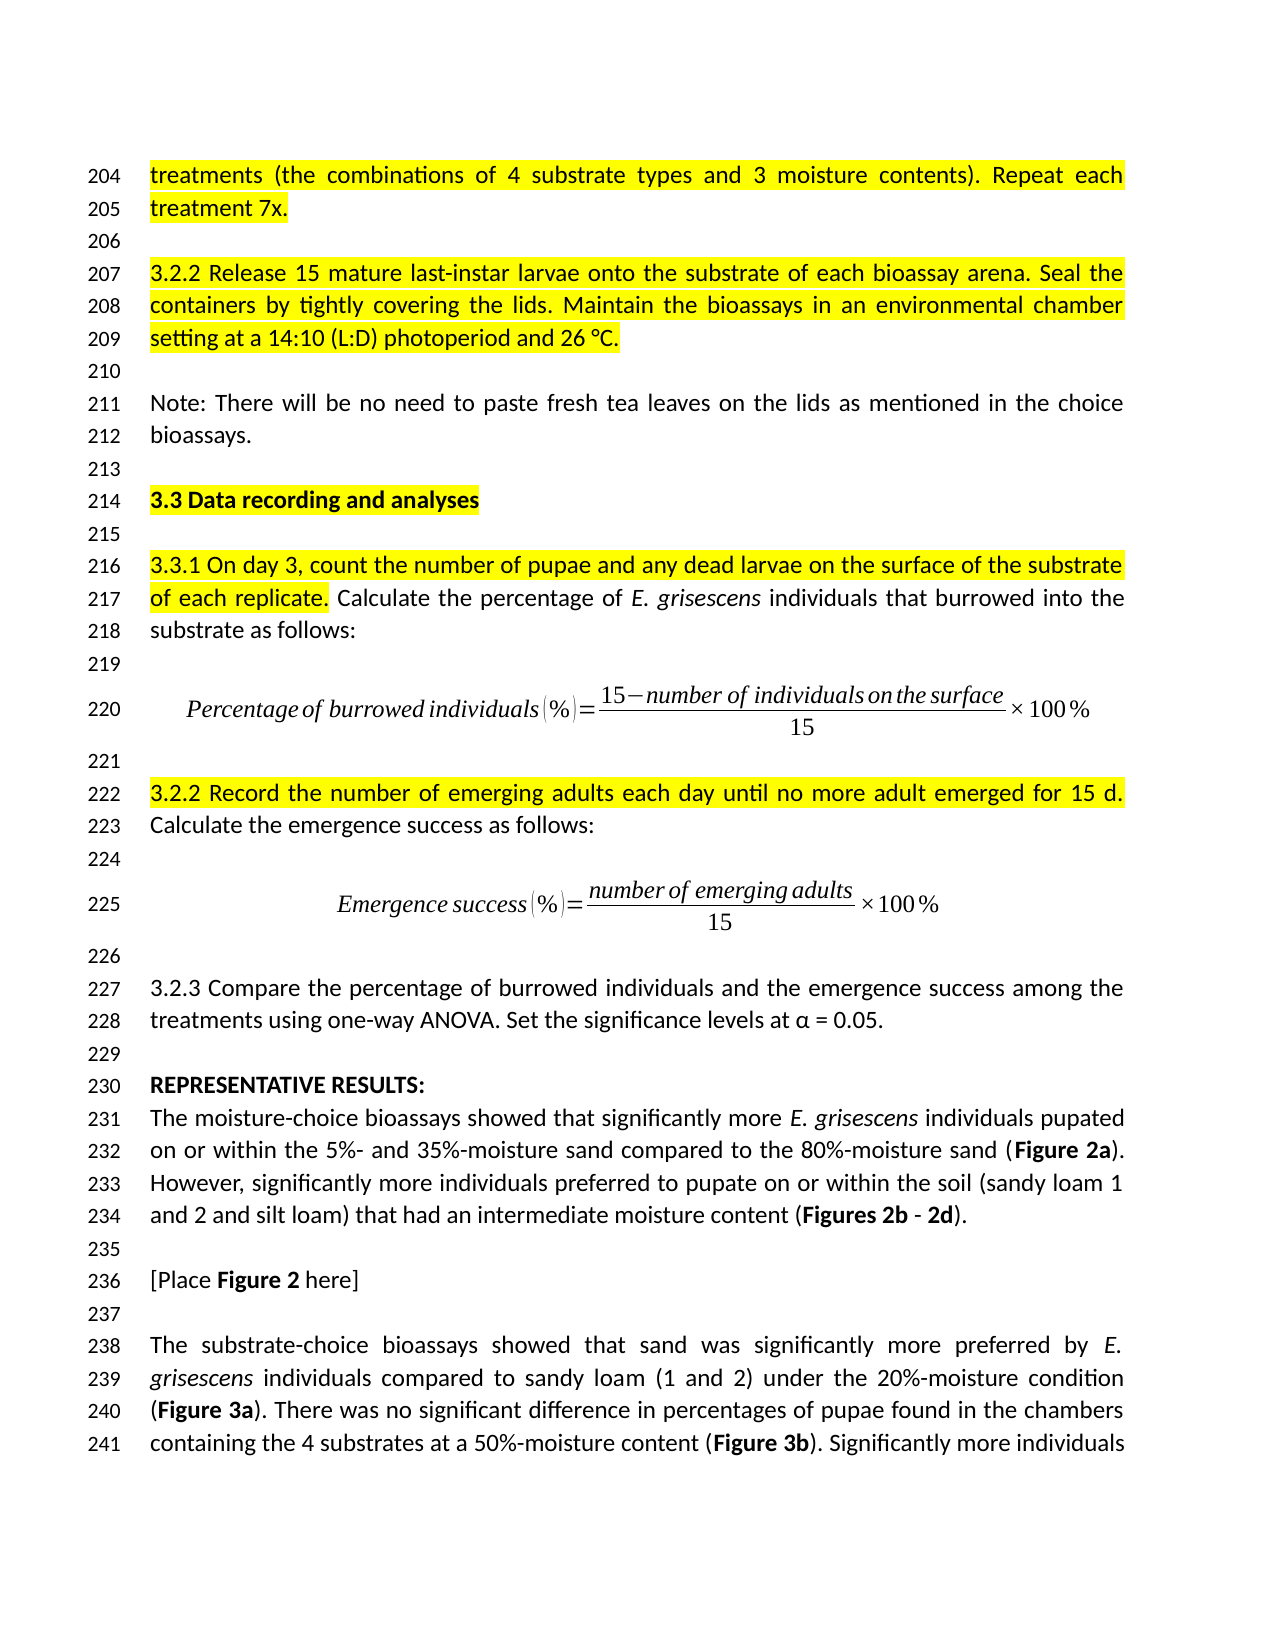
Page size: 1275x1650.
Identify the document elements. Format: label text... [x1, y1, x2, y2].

text 3.2.3 Compare the percentage of burrowed individuals and the emergence success among the treatments using one-way ANOVA. Set the significance levels at α = 0.05. [150, 971, 1125, 1036]
text 3.3 Data recording and analyses [150, 484, 1125, 516]
text 3.3.1 On day 3, count the number of pupae and any dead larvae on the surface of the substrate of each replicate. Calculate the percentage of E. grisescens individuals that burrowed into the substrate as follows: [150, 580, 1125, 646]
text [150, 1329, 1125, 1459]
text The moisture-choice bioassays showed that significantly more E. grisescens individuals pupated on or within the 5%- and 35%-moisture sand compared to the 80%-moisture sand (Figure 2a). However, significantly more individuals preferred to pupate on or within the soil (sandy loam 1 and 2 and silt loam) that had an intermediate moisture content (Figures 2b - 2d). [150, 1101, 1125, 1231]
text REPRESENTATIVE RESULTS: [150, 1069, 1125, 1101]
text 3.2.1 Add the substrate into a plastic container (upper side: 11.5 cm in diameter; bottom side: 8.5 cm in diameter; height: 6.5 cm) to a depth of 3 cm. In total, ensure that there will be 12 treatments (the combinations of 4 substrate types and 3 moisture contents). Repeat each treatment 7x. [150, 190, 1125, 224]
text 3.2.2 Record the number of emerging adults each day until no more adult emerged for 15 d. Calculate the emergence success as follows: [150, 808, 1125, 841]
text 3.2.2 Release 15 mature last-instar larvae onto the substrate of each bioassay arena. Seal the containers by tightly covering the lids. Maintain the bioassays in an environmental chamber setting at a 14:10 (L:D) photoperiod and 26 °C. [150, 320, 1125, 354]
text Note: There will be no need to paste fresh tea leaves on the lids as mentioned in the choice bioassays. [150, 386, 1125, 451]
text [Place Figure 2 here] [150, 1264, 1125, 1296]
